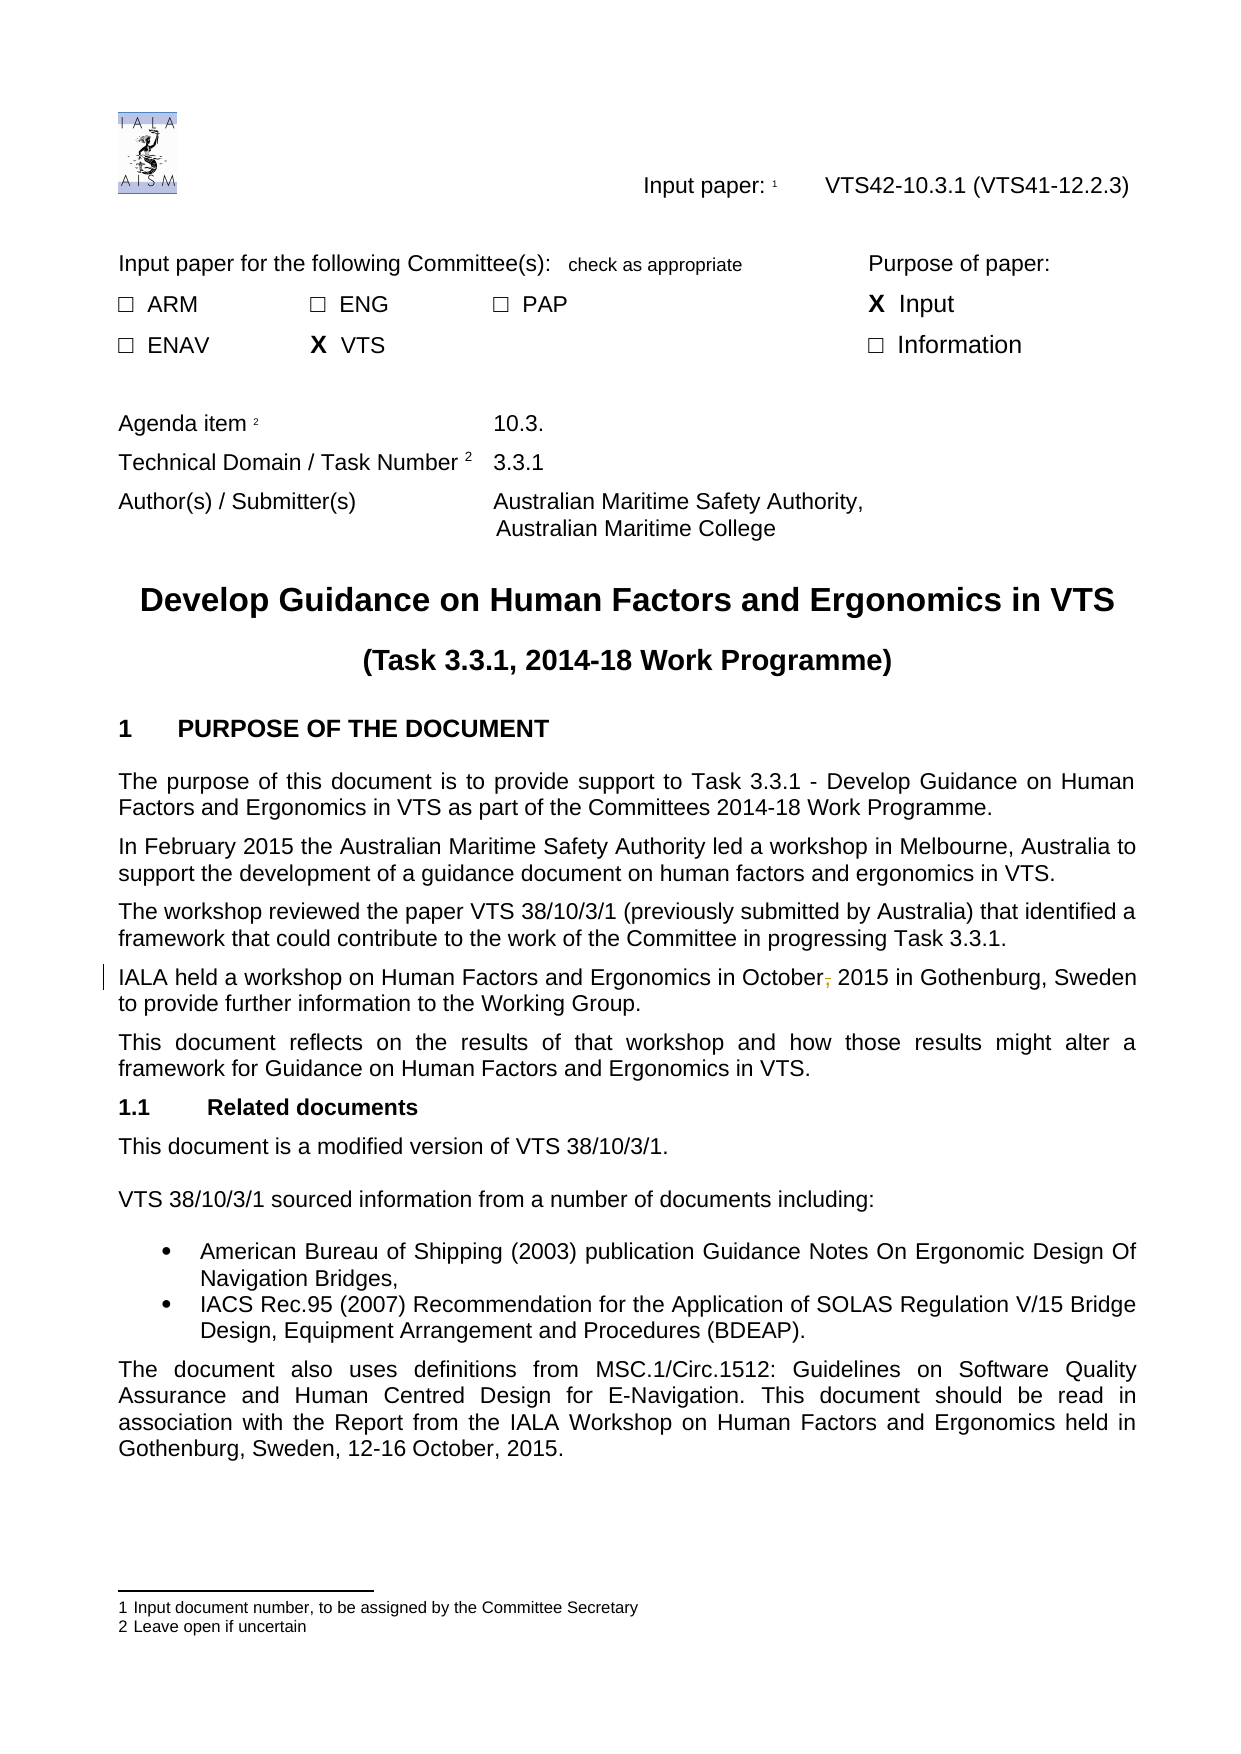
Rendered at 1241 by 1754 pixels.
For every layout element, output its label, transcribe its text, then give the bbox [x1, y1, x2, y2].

text The purpose of this document is to provide support to Task 3.3.1 - Develop Guidance on Human Factors and Ergonomics in VTS as part of the Committees 2014-18 Work Programme. [118, 768, 1137, 821]
text IALA held a workshop on Human Factors and Ergonomics in October 2015 in Gothenburg, Sweden to provide further information to the Working Group. [118, 963, 1137, 1016]
text VTS 38/10/3/1 sourced information from a number of documents including: [118, 1186, 1137, 1212]
text This document is a modified version of VTS 38/10/3/1. [118, 1133, 1137, 1159]
list American Bureau of Shipping (2003) publication Guidance Notes On Ergonomic Design Of Navigation Bridges, [162, 1238, 1137, 1291]
text Australian Maritime College [118, 514, 1137, 541]
text □ ARM □ ENG □ PAP X Input [118, 289, 1137, 318]
text This document reflects on the results of that workshop and how those results might alter a framework for Guidance on Human Factors and Ergonomics in VTS. [118, 1029, 1137, 1081]
text Input paper for the following Committee(s): check as appropriate Purpose of paper: [118, 250, 1137, 277]
text Agenda item 10.3. [118, 410, 1137, 437]
text □ ENAV X VTS □ Information [118, 330, 1137, 359]
title Develop Guidance on Human Factors and Ergonomics in VTS [118, 580, 1137, 618]
text Input paper: VTS42-10.3.1 (VTS41-12.2.3) [118, 113, 1137, 199]
text Technical Domain / Task Number 2 3.3.1 [118, 449, 1137, 476]
subtitle Related documents [118, 1094, 1137, 1120]
subtitle purpose of the document [118, 714, 1137, 743]
text Author(s) / Submitter(s) Australian Maritime Safety Authority, [118, 488, 1137, 514]
text In February 2015 the Australian Maritime Safety Authority led a workshop in Melbourne, Australia to support the development of a guidance document on human factors and ergonomics in VTS. [118, 833, 1137, 886]
picture [118, 112, 177, 194]
text The document also uses definitions from MSC.1/Circ.1512: Guidelines on Software Quality Assurance and Human Centred Design for E-Navigation. This document should be read in association with the Report from the IALA Workshop on Human Factors and Ergonomics held in Gothenburg, Sweden, 12-16 October, 2015. [118, 1356, 1137, 1462]
title (Task 3.3.1, 2014-18 Work Programme) [118, 643, 1137, 677]
text The workshop reviewed the paper VTS 38/10/3/1 (previously submitted by Australia) that identified a framework that could contribute to the work of the Committee in progressing Task 3.3.1. [118, 898, 1137, 951]
list IACS Rec.95 (2007) Recommendation for the Application of SOLAS Regulation V/15 Bridge Design, Equipment Arrangement and Procedures (BDEAP). [162, 1291, 1137, 1344]
